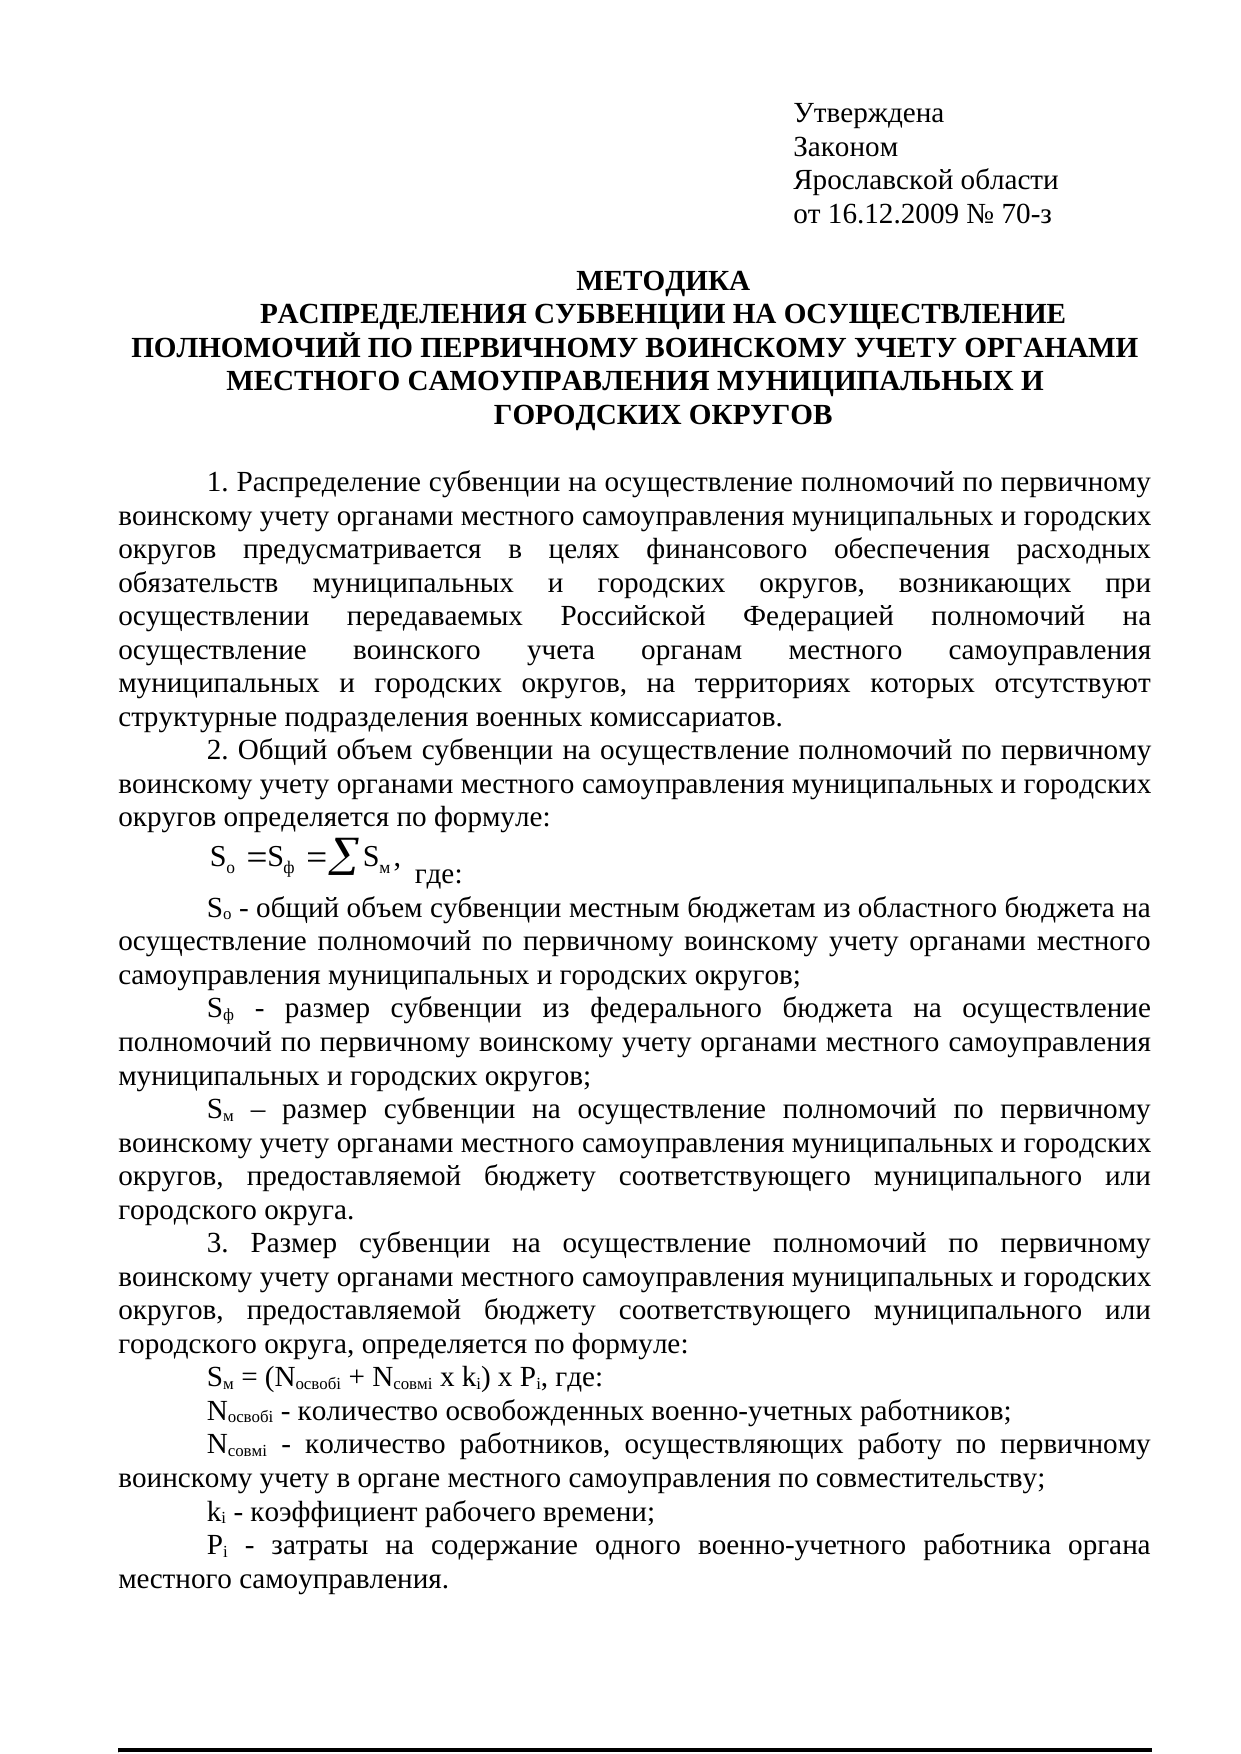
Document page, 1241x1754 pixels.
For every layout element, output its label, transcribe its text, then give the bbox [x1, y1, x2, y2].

title МЕТОДИКА [118, 263, 1152, 296]
text Sм = (Nосвобi + Nсовмi x ki) x Pi, где: [118, 1359, 1152, 1393]
text Sм – размер субвенции на осуществление полномочий по первичному воинскому учету органами местного самоуправления муниципальных и городских округов, предоставляемой бюджету соответствующего муниципального или городского округа. [118, 1091, 1152, 1225]
text от 16.12.2009 № 70-з [718, 196, 1152, 229]
text где: [118, 833, 1152, 890]
text Sо - общий объем субвенции местным бюджетам из областного бюджета на осуществление полномочий по первичному воинскому учету органами местного самоуправления муниципальных и городских округов; [118, 890, 1152, 991]
text Утверждена [793, 95, 1152, 129]
title ГОРОДСКИХ ОКРУГОВ [118, 397, 1152, 431]
text 1. Распределение субвенции на осуществление полномочий по первичному воинскому учету органами местного самоуправления муниципальных и городских округов предусматривается в целях финансового обеспечения расходных обязательств муниципальных и городских округов, возникающих при осуществлении передаваемых Российской Федерацией полномочий на осуществление воинского учета органам местного самоуправления муниципальных и городских округов, на территориях которых отсутствуют структурные подразделения военных комиссариатов. [118, 464, 1152, 732]
text Pi - затраты на содержание одного военно-учетного работника органа местного самоуправления. [118, 1527, 1152, 1594]
title РАСПРЕДЕЛЕНИЯ СУБВЕНЦИИ НА ОСУЩЕСТВЛЕНИЕ ПОЛНОМОЧИЙ ПО ПЕРВИЧНОМУ ВОИНСКОМУ УЧЕТУ ОРГАНАМИ МЕСТНОГО САМОУПРАВЛЕНИЯ МУНИЦИПАЛЬНЫХ И [118, 296, 1152, 397]
text ki - коэффициент рабочего времени; [118, 1494, 1152, 1527]
text 3. Размер субвенции на осуществление полномочий по первичному воинскому учету органами местного самоуправления муниципальных и городских округов, предоставляемой бюджету соответствующего муниципального или городского округа, определяется по формуле: [118, 1225, 1152, 1359]
text 2. Общий объем субвенции на осуществление полномочий по первичному воинскому учету органами местного самоуправления муниципальных и городских округов определяется по формуле: [118, 732, 1152, 833]
text Ярославской области [793, 162, 1152, 196]
text Sф - размер субвенции из федерального бюджета на осуществление полномочий по первичному воинскому учету органами местного самоуправления муниципальных и городских округов; [118, 991, 1152, 1091]
text Nосвобi - количество освобожденных военно-учетных работников; [118, 1393, 1152, 1427]
text Nсовмi - количество работников, осуществляющих работу по первичному воинскому учету в органе местного самоуправления по совместительству; [118, 1427, 1152, 1494]
text Законом [793, 129, 1152, 162]
